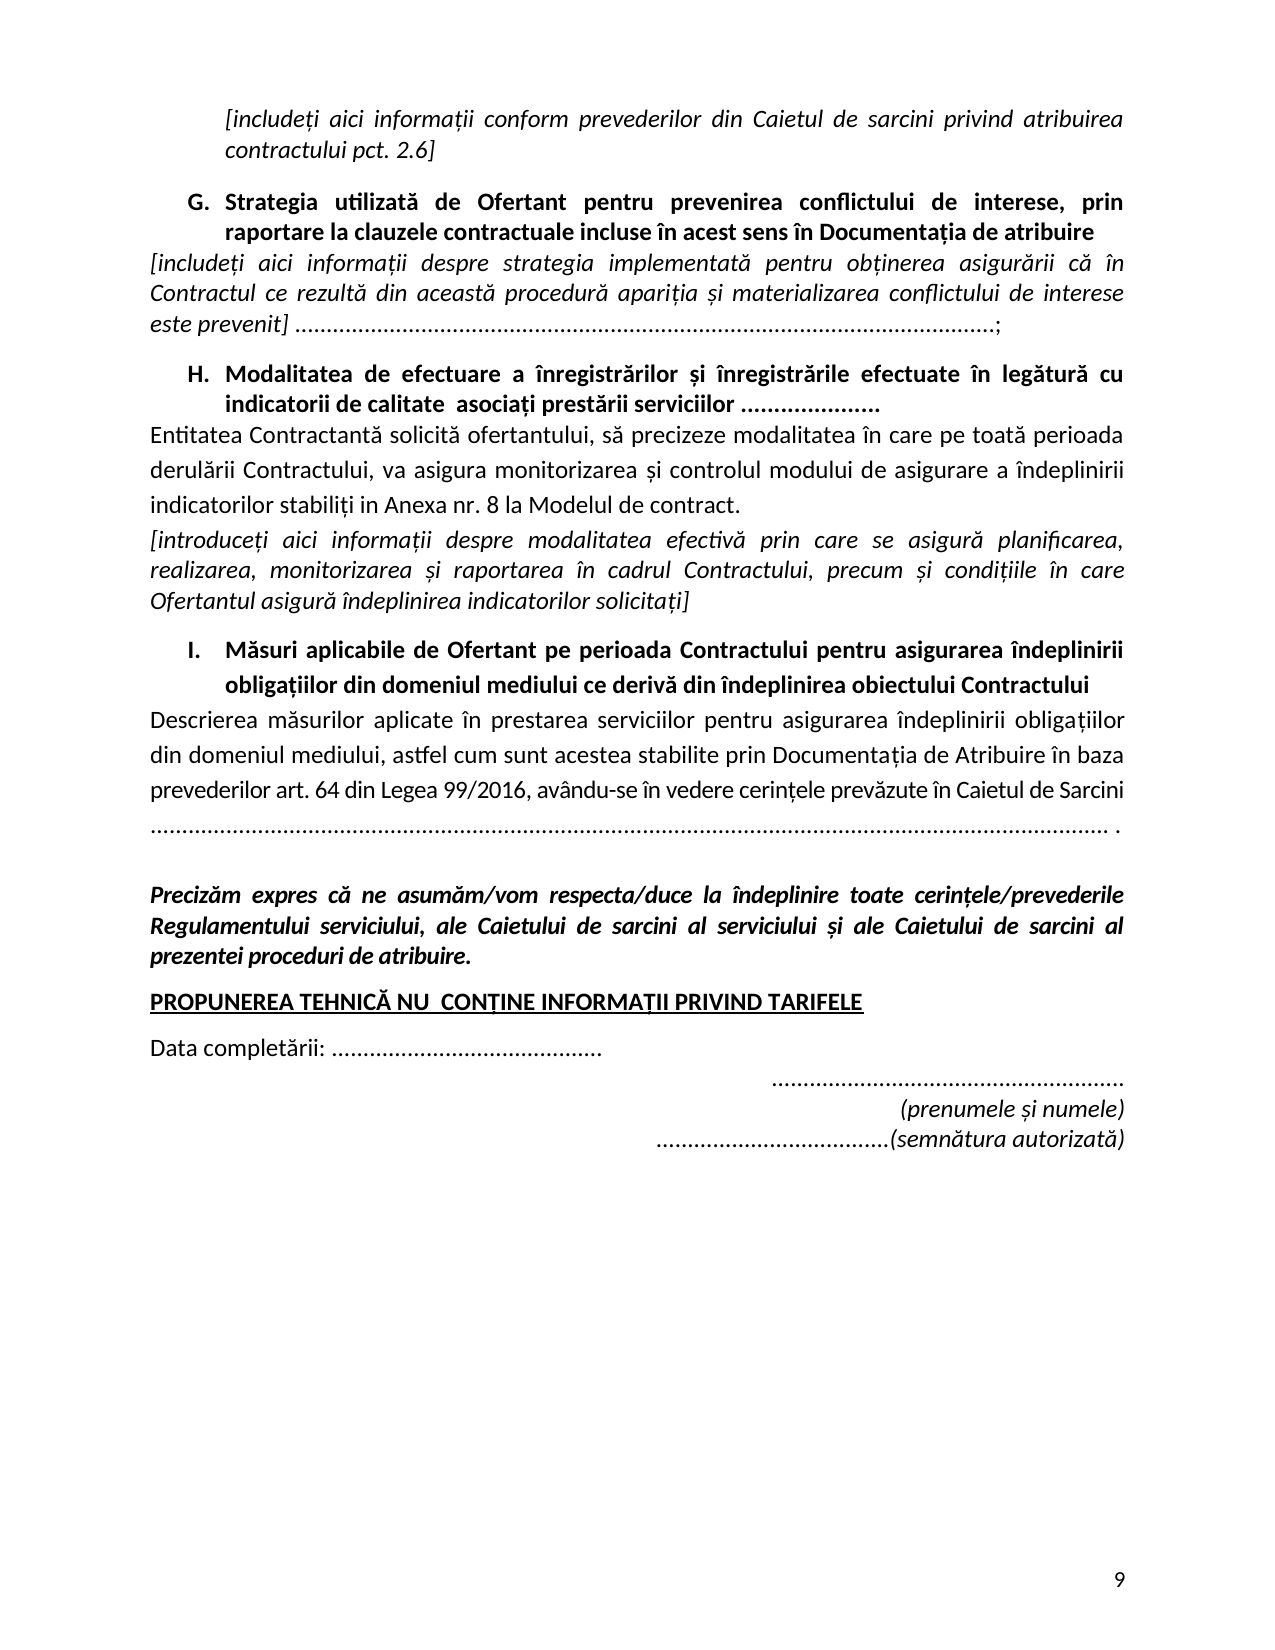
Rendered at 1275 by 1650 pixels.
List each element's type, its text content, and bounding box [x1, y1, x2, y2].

text Descrierea măsurilor aplicate în prestarea serviciilor pentru asigurarea îndeplinirii obligațiilor din domeniul mediului, astfel cum sunt acestea stabilite prin Documentația de Atribuire în baza prevederilor art. 64 din Legea 99/2016, avându-se în vedere cerințele prevăzute în Caietul de Sarcini [150, 704, 1125, 805]
text [includeți aici informații despre strategia implementată pentru obținerea asigurării că în Contractul ce rezultă din această procedură apariția și materializarea conflictului de interese este prevenit] ...............................................................................................................; [150, 247, 1125, 339]
text .....................................(semnătura autorizată) [150, 1124, 1125, 1154]
text Precizăm expres că ne asumăm/vom respecta/duce la îndeplinire toate cerințele/prevederile Regulamentului serviciului, ale Caietului de sarcini al serviciului și ale Caietului de sarcini al prezentei proceduri de atribuire. [150, 879, 1125, 971]
text (prenumele şi numele) [150, 1093, 1125, 1124]
text [includeți aici informații conform prevederilor din Caietul de sarcini privind atribuirea contractului pct. 2.6] [225, 103, 1125, 164]
text ........................................................................................................................................................ . [150, 809, 1125, 840]
text [introduceți aici informații despre modalitatea efectivă prin care se asigură planificarea, realizarea, monitorizarea și raportarea în cadrul Contractului, precum și condițiile în care Ofertantul asigură îndeplinirea indicatorilor solicitați] [150, 524, 1125, 615]
text Data completării: ........................................... [150, 1032, 1125, 1063]
text PROPUNEREA TEHNICĂ NU CONȚINE INFORMAȚII PRIVIND TARIFELE [150, 986, 1125, 1017]
list Măsuri aplicabile de Ofertant pe perioada Contractului pentru asigurarea îndeplinirii obligațiilor din domeniul mediului ce derivă din îndeplinirea obiectului Contractului [187, 634, 1125, 700]
text ........................................................ [150, 1063, 1125, 1093]
list Strategia utilizată de Ofertant pentru prevenirea conflictului de interese, prin raportare la clauzele contractuale incluse în acest sens în Documentația de atribuire [187, 186, 1125, 247]
list Modalitatea de efectuare a înregistrărilor și înregistrările efectuate în legătură cu indicatorii de calitate asociați prestării serviciilor ..................... [187, 358, 1125, 419]
text Entitatea Contractantă solicită ofertantului, să precizeze modalitatea în care pe toată perioada derulării Contractului, va asigura monitorizarea și controlul modului de asigurare a îndeplinirii indicatorilor stabiliți in Anexa nr. 8 la Modelul de contract. [150, 419, 1125, 519]
